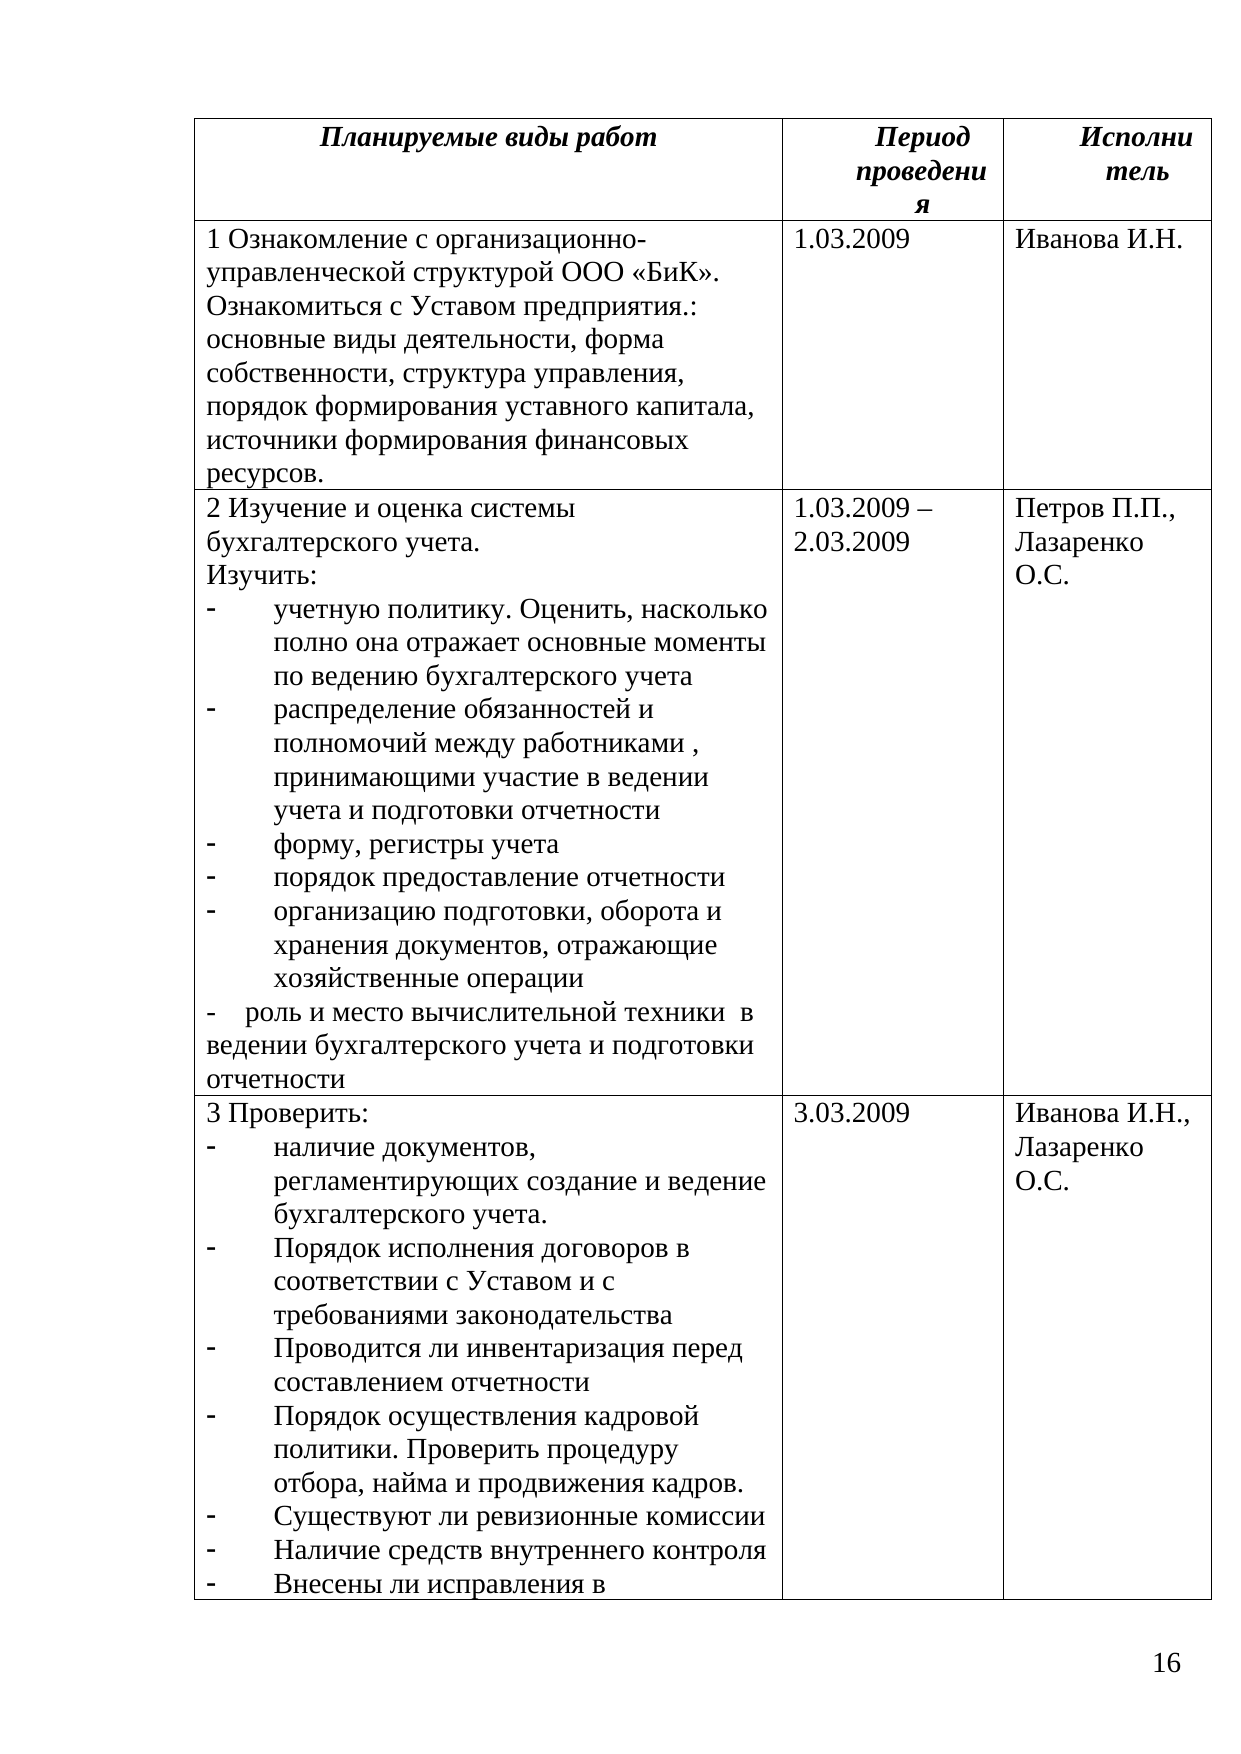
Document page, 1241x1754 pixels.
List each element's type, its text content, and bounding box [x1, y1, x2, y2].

table_header Исполнитель [1004, 119, 1211, 220]
table_cell Петров П.П., Лазаренко О.С. [1004, 490, 1211, 1094]
table_cell 1 Ознакомление с организационно-управленческой структурой ООО «БиК». Ознакомиться с Уставом предприятия.: основные виды деятельности, форма собственности, структура управления, порядок формирования уставного капитала, источники формирования финансовых ресурсов. [195, 221, 782, 489]
table_header Период проведения [783, 119, 1003, 220]
table_header Планируемые виды работ [195, 119, 782, 220]
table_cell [195, 1096, 782, 1599]
table_cell Иванова И.Н. [1004, 221, 1211, 489]
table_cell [1004, 1096, 1211, 1599]
table_cell 3.03.2009 [783, 1096, 1003, 1599]
table_cell 2 Изучение и оценка системы бухгалтерского учета. Изучить: учетную политику. Оценить, насколько полно она отражает основные моменты по ведению бухгалтерского учета распределение обязанностей и полномочий между работниками , принимающими участие в ведении учета и подготовки отчетности форму, регистры учета порядок предоставление отчетности организацию подготовки, оборота и хранения документов, отражающие хозяйственные операции - роль и место вычислительной техники в ведении бухгалтерского учета и подготовки отчетности [195, 490, 782, 1094]
table_cell 1.03.2009 – 2.03.2009 [783, 490, 1003, 1094]
table_cell 1.03.2009 [783, 221, 1003, 489]
